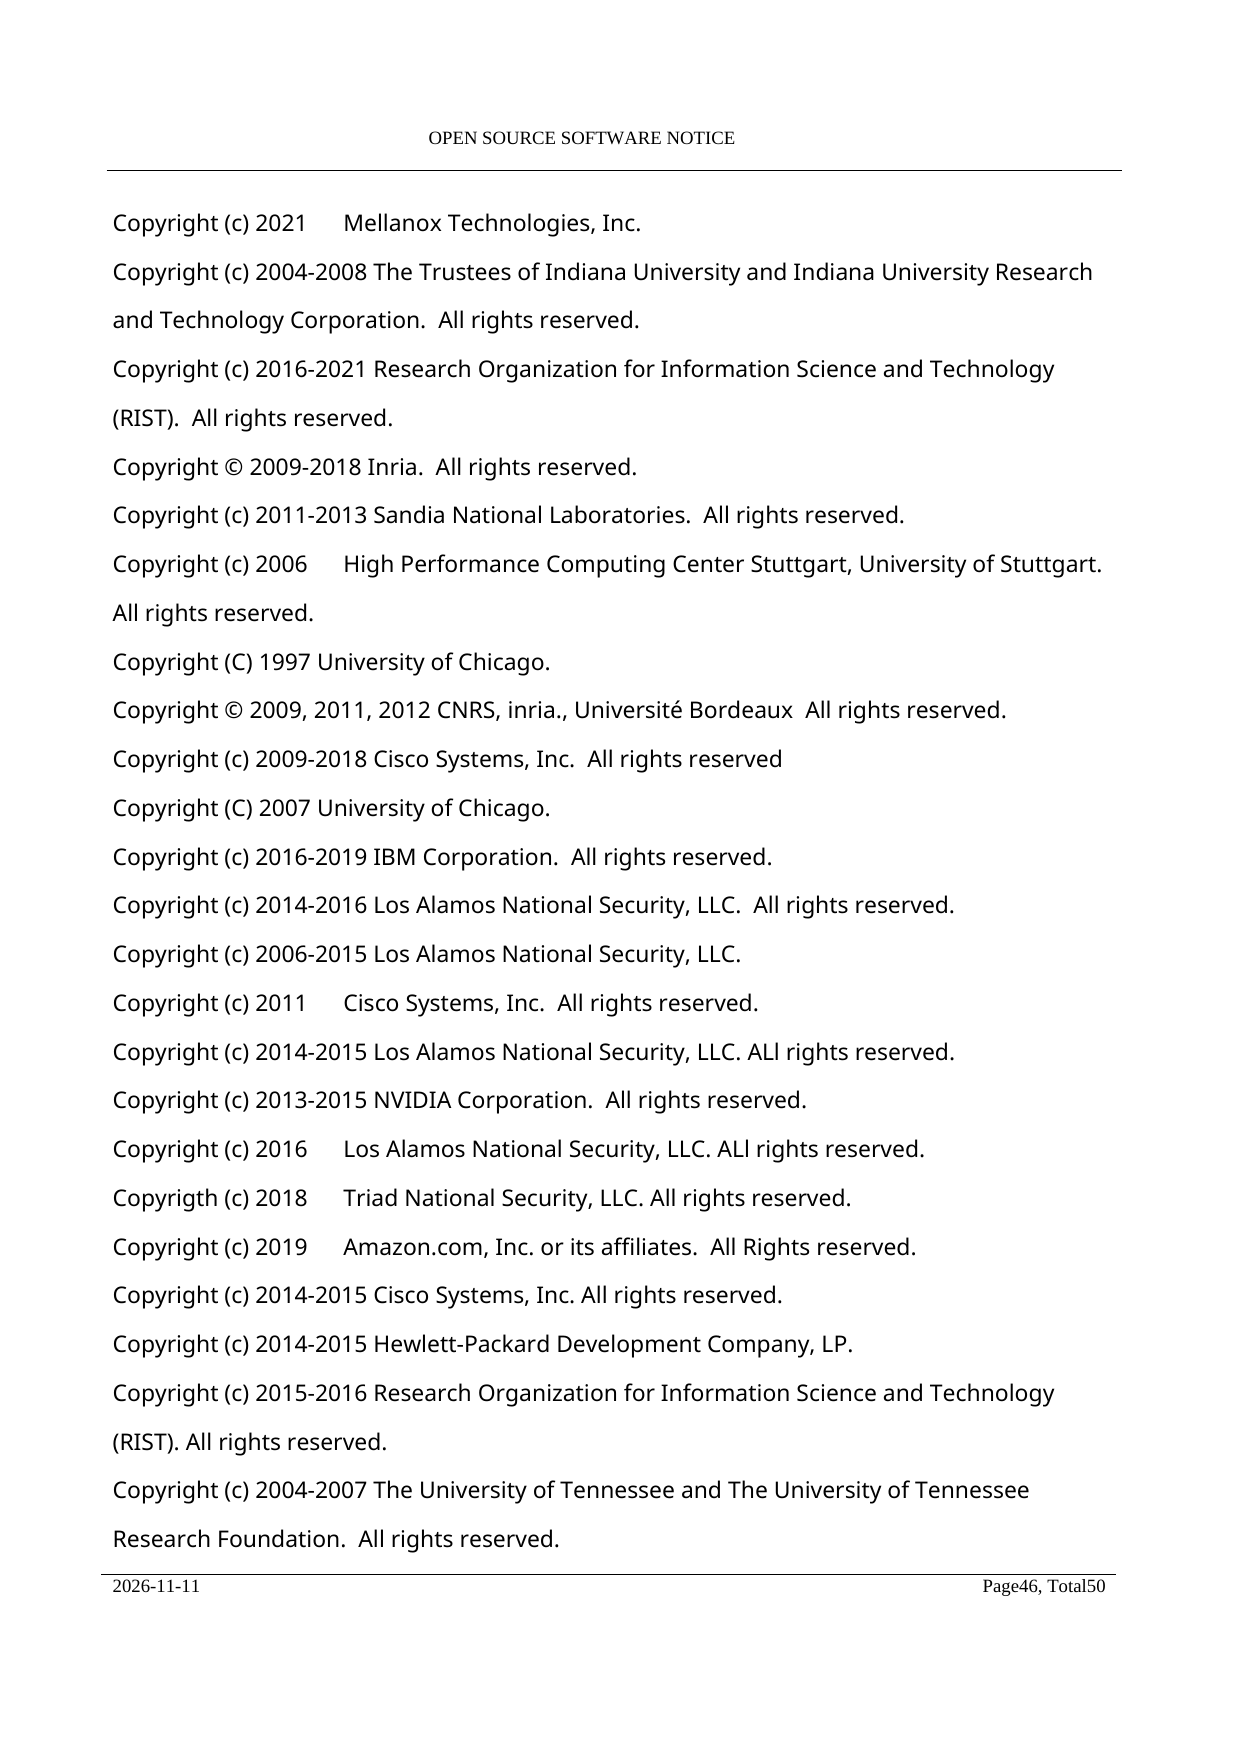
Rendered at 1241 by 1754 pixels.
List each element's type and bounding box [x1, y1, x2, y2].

text [112, 206, 1128, 1555]
